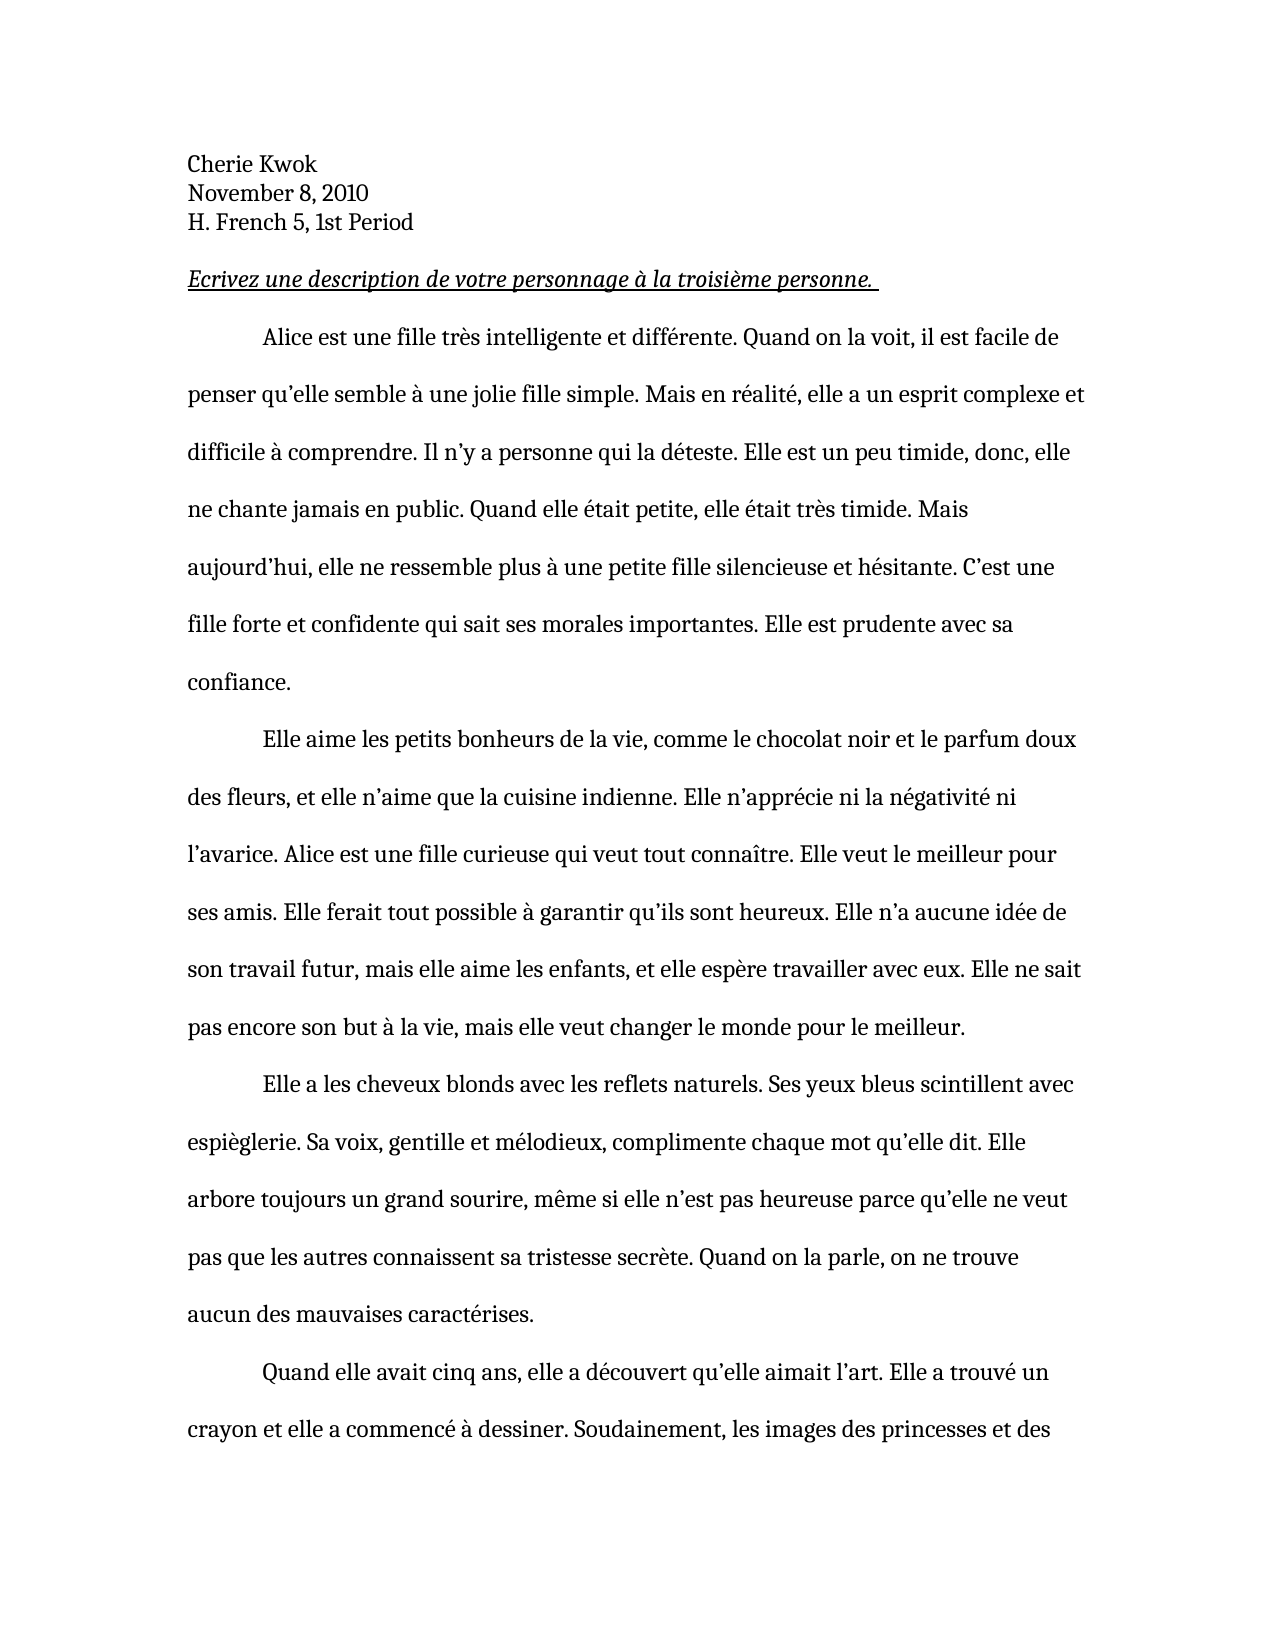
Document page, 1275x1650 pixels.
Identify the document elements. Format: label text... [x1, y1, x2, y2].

text November 8, 2010 [187, 179, 1087, 207]
text Alice est une fille très intelligente et différente. Quand on la voit, il est facile de penser qu’elle semble à une jolie fille simple. Mais en réalité, elle a un esprit complexe et difficile à comprendre. Il n’y a personne qui la déteste. Elle est un peu timide, donc, elle ne chante jamais en public. Quand elle était petite, elle était très timide. Mais aujourd’hui, elle ne ressemble plus à une petite fille silencieuse et hésitante. C’est une fille forte et confidente qui sait ses morales importantes. Elle est prudente avec sa confiance. [187, 322, 1087, 696]
text Cherie Kwok [187, 150, 1087, 179]
text Elle aime les petits bonheurs de la vie, comme le chocolat noir et le parfum doux des fleurs, et elle n’aime que la cuisine indienne. Elle n’apprécie ni la négativité ni l’avarice. Alice est une fille curieuse qui veut tout connaître. Elle veut le meilleur pour ses amis. Elle ferait tout possible à garantir qu’ils sont heureux. Elle n’a aucune idée de son travail futur, mais elle aime les enfants, et elle espère travailler avec eux. Elle ne sait pas encore son but à la vie, mais elle veut changer le monde pour le meilleur. [187, 725, 1087, 1041]
text Elle a les cheveux blonds avec les reflets naturels. Ses yeux bleus scintillent avec espièglerie. Sa voix, gentille et mélodieux, complimente chaque mot qu’elle dit. Elle arbore toujours un grand sourire, même si elle n’est pas heureuse parce qu’elle ne veut pas que les autres connaissent sa tristesse secrète. Quand on la parle, on ne trouve aucun des mauvaises caractérises. [187, 1070, 1087, 1329]
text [187, 1357, 1087, 1444]
text Ecrivez une description de votre personnage à la troisième personne. [187, 265, 1087, 294]
text H. French 5, 1st Period [187, 207, 1087, 236]
